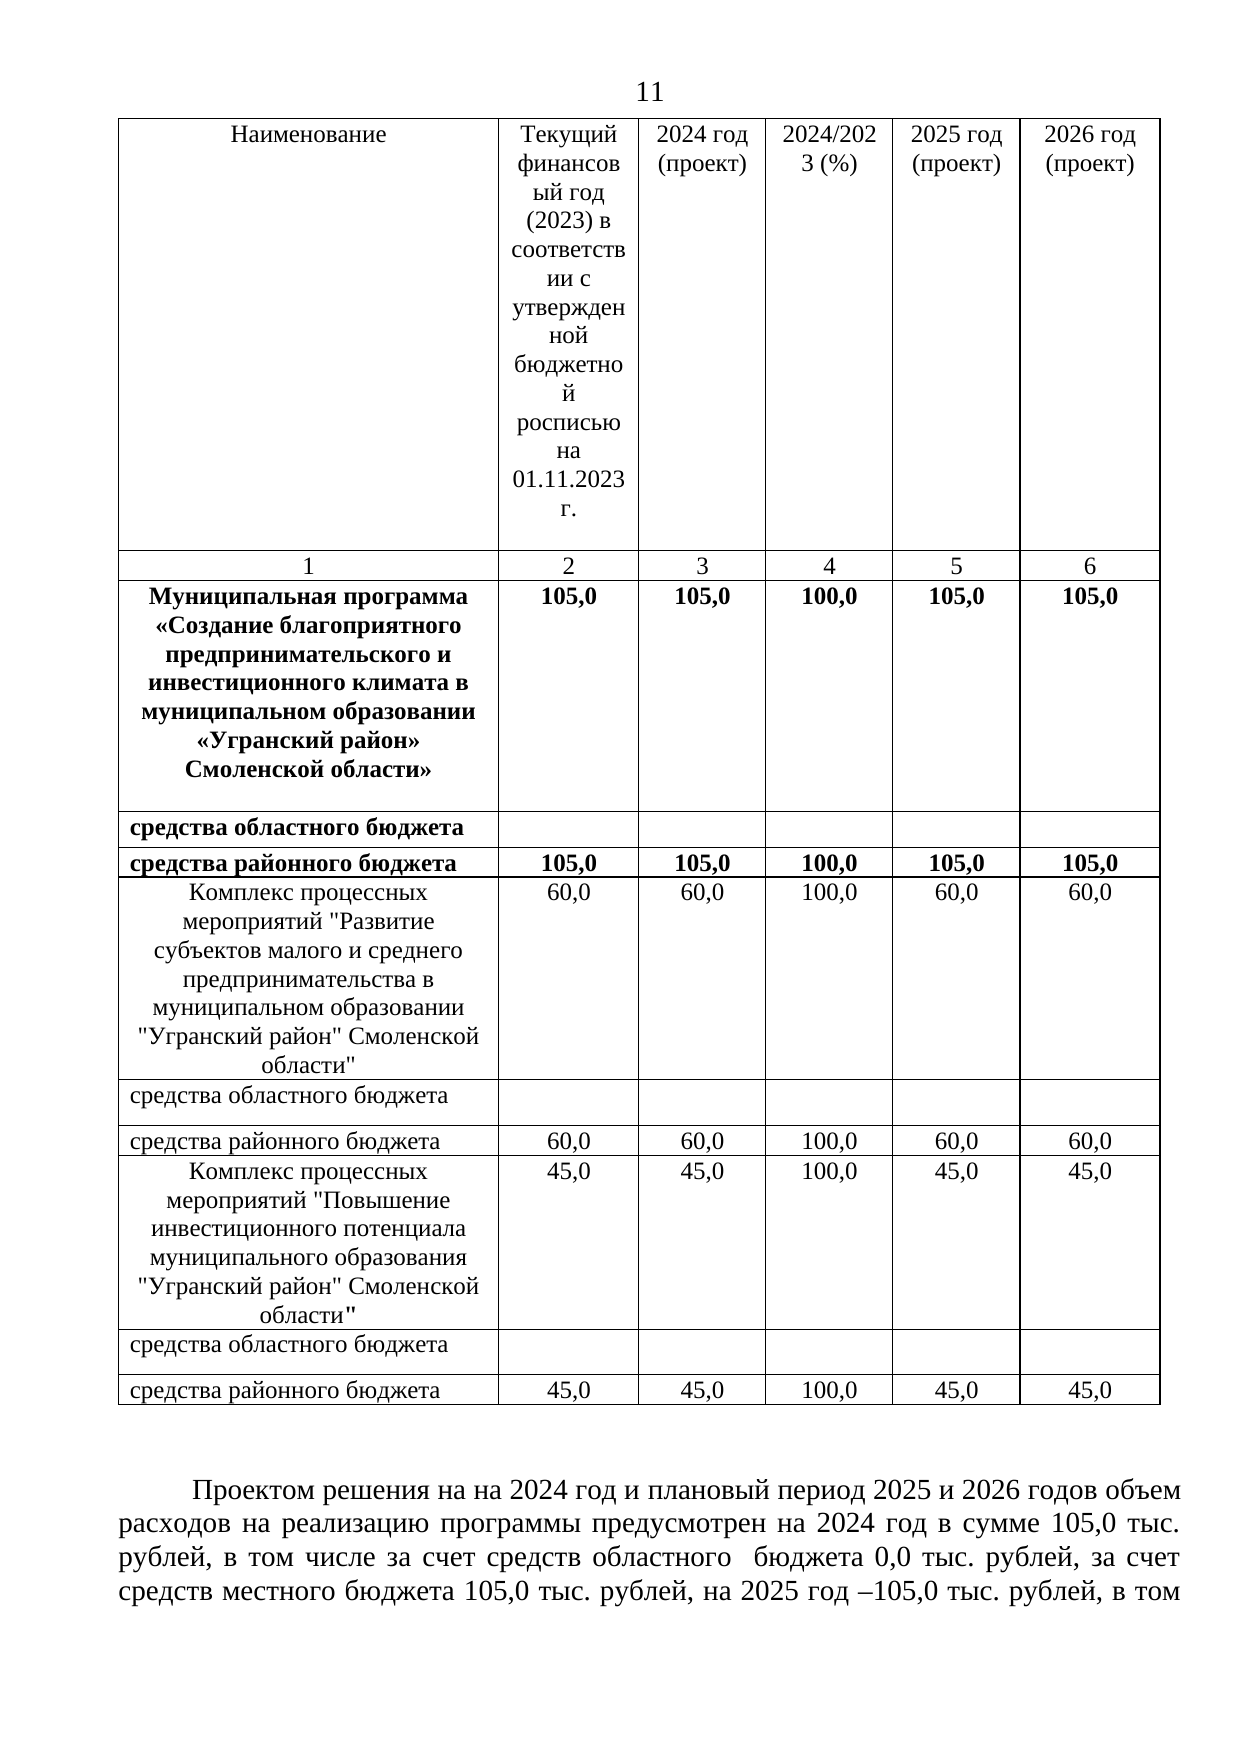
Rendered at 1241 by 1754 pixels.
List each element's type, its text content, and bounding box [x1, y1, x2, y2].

table_cell [499, 812, 638, 847]
table_cell 45,0 [1021, 1156, 1159, 1328]
table_cell [766, 1080, 892, 1125]
table_cell средства районного бюджета [119, 1375, 498, 1404]
table_header Наименование [119, 119, 498, 550]
table_cell [893, 1330, 1019, 1374]
table_cell 100,0 [766, 848, 892, 876]
table_cell 105,0 [1021, 581, 1159, 811]
table_cell 105,0 [499, 848, 638, 876]
table_cell 45,0 [893, 1375, 1019, 1404]
table_cell 100,0 [766, 581, 892, 811]
table_header Текущий финансовый год (2023) в соответствии с утвержденной бюджетной росписью на 01.11.2023г. [499, 119, 638, 550]
table_cell [766, 812, 892, 847]
table_cell 5 [893, 551, 1019, 580]
table_cell 45,0 [639, 1375, 765, 1404]
table_cell 45,0 [1021, 1375, 1159, 1404]
table_cell [1021, 812, 1159, 847]
table_cell средства районного бюджета [119, 848, 498, 876]
table_cell 100,0 [766, 1126, 892, 1155]
table_header 2025 год (проект) [893, 119, 1019, 550]
table_cell 105,0 [499, 581, 638, 811]
table_cell [766, 1330, 892, 1374]
table_cell средства областного бюджета [119, 1330, 498, 1374]
table_cell [639, 1080, 765, 1125]
table_cell 105,0 [1021, 848, 1159, 876]
table_cell 45,0 [499, 1156, 638, 1328]
table_cell 60,0 [1021, 1126, 1159, 1155]
table_cell [499, 1080, 638, 1125]
table_cell 45,0 [499, 1375, 638, 1404]
table_cell Комплекс процессных мероприятий "Повышение инвестиционного потенциала муниципального образования "Угранский район" Смоленской области" [119, 1156, 498, 1328]
table_cell 105,0 [893, 848, 1019, 876]
table_cell 4 [766, 551, 892, 580]
table_cell 3 [639, 551, 765, 580]
table_cell Муниципальная программа «Создание благоприятного предпринимательского и инвестиционного климата в муниципальном образовании «Угранский район» Смоленской области» [119, 581, 498, 811]
table_cell средства районного бюджета [119, 1126, 498, 1155]
table_cell средства областного бюджета [119, 812, 498, 847]
table_cell 105,0 [639, 848, 765, 876]
table_cell 2 [499, 551, 638, 580]
table_cell 100,0 [766, 1156, 892, 1328]
table_cell 105,0 [639, 581, 765, 811]
table_header 2024/2023 (%) [766, 119, 892, 550]
table_cell Комплекс процессных мероприятий "Развитие субъектов малого и среднего предпринимательства в муниципальном образовании "Угранский район" Смоленской области" [119, 878, 498, 1079]
table_cell 60,0 [1021, 878, 1159, 1079]
table_cell [499, 1330, 638, 1374]
table_header 2026 год (проект) [1021, 119, 1159, 550]
table_cell 60,0 [893, 1126, 1019, 1155]
table_header 2024 год (проект) [639, 119, 765, 550]
table_cell 60,0 [499, 878, 638, 1079]
table_cell 60,0 [639, 878, 765, 1079]
table_cell [639, 1330, 765, 1374]
table_cell 45,0 [639, 1156, 765, 1328]
table_cell [893, 1080, 1019, 1125]
table_cell [1021, 1330, 1159, 1374]
table_cell 60,0 [893, 878, 1019, 1079]
table_cell 60,0 [639, 1126, 765, 1155]
table_cell средства областного бюджета [119, 1080, 498, 1125]
table_cell 6 [1021, 551, 1159, 580]
table_cell 100,0 [766, 1375, 892, 1404]
table_cell 105,0 [893, 581, 1019, 811]
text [118, 1472, 1181, 1606]
table_cell 100,0 [766, 878, 892, 1079]
table_cell 60,0 [499, 1126, 638, 1155]
table_cell [1021, 1080, 1159, 1125]
table_cell [639, 812, 765, 847]
table_cell 45,0 [893, 1156, 1019, 1328]
table_cell 1 [119, 551, 498, 580]
table_cell [893, 812, 1019, 847]
